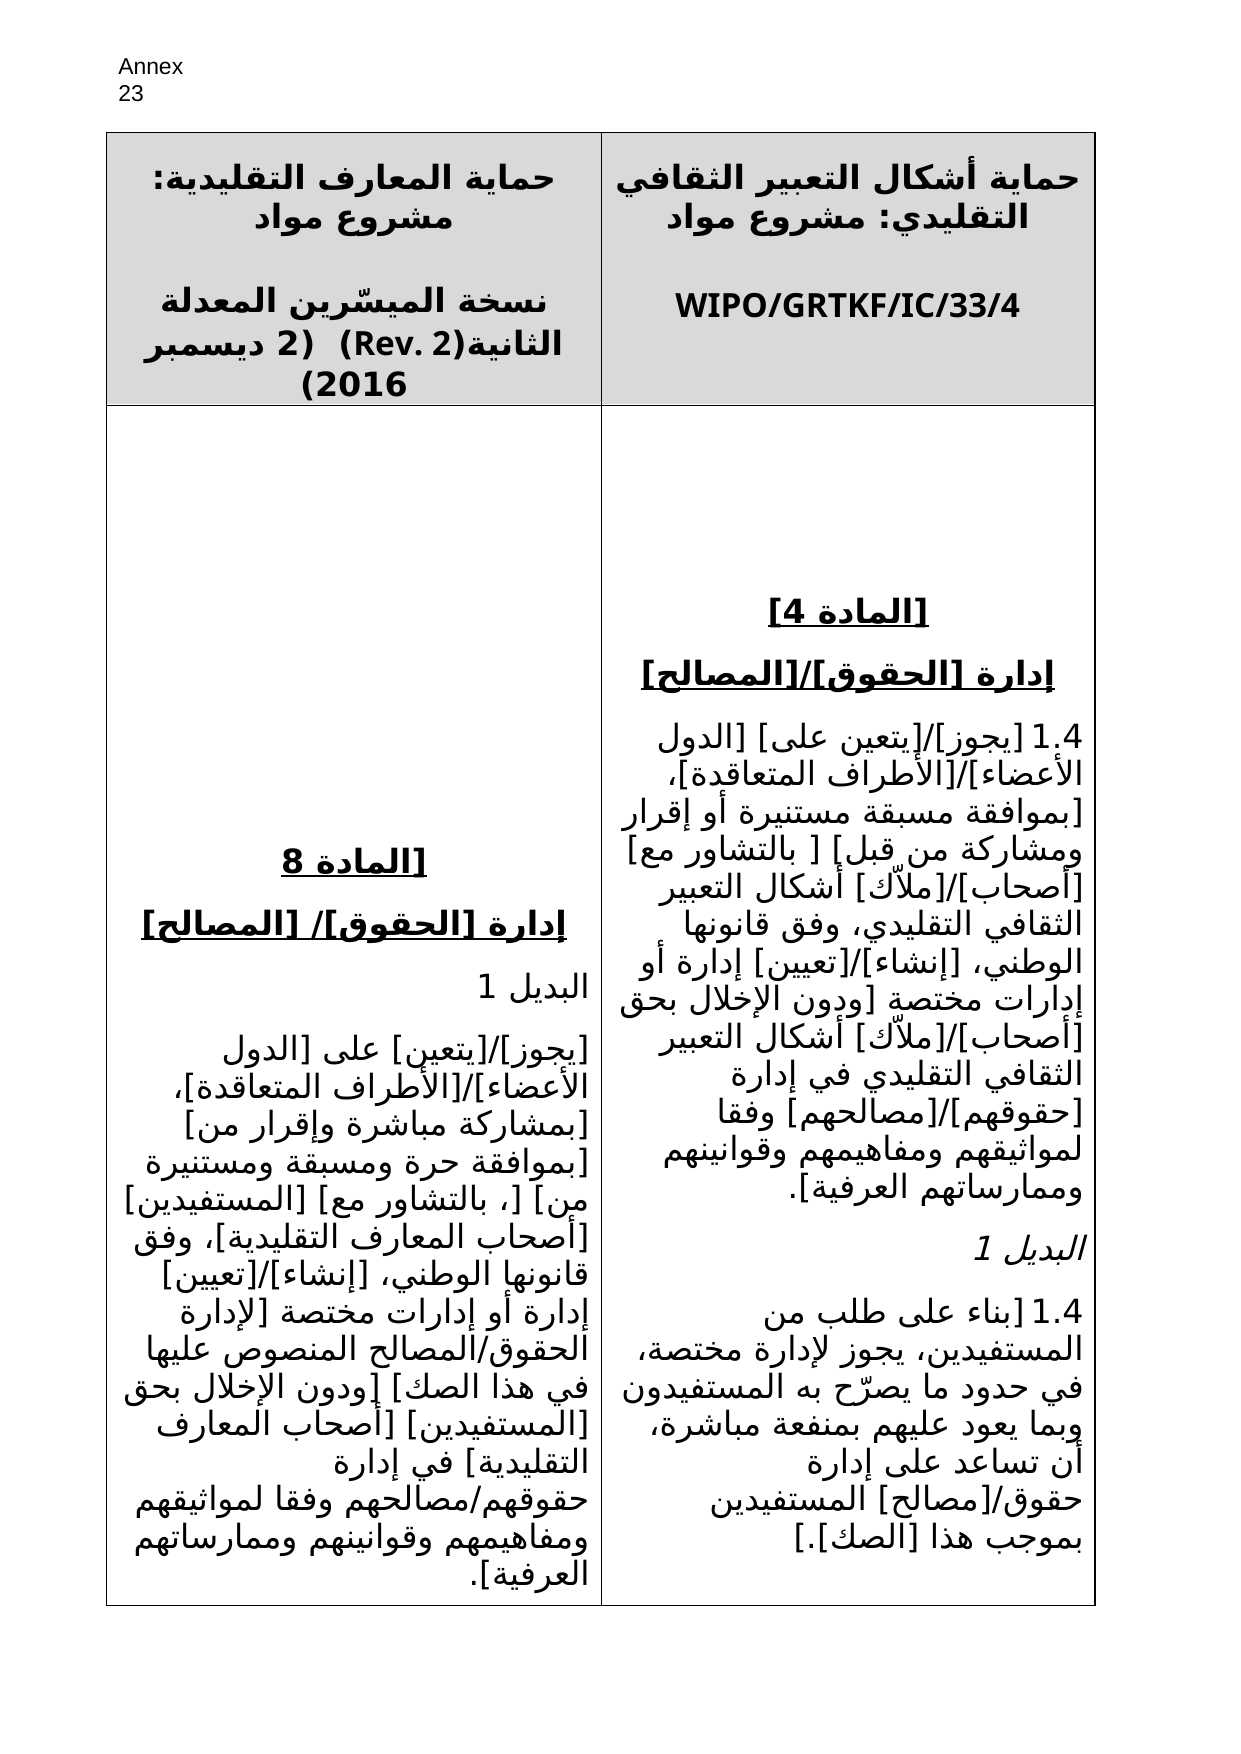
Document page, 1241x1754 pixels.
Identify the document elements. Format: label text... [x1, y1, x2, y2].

table_header حماية المعارف التقليدية: مشروع مواد نسخة الميسّرين المعدلة الثانية(Rev. 2) (2 ديسمبر 2016) [107, 133, 601, 404]
table_header حماية أشكال التعبير الثقافي التقليدي: مشروع مواد WIPO/GRTKF/IC/33/4 [602, 133, 1094, 404]
